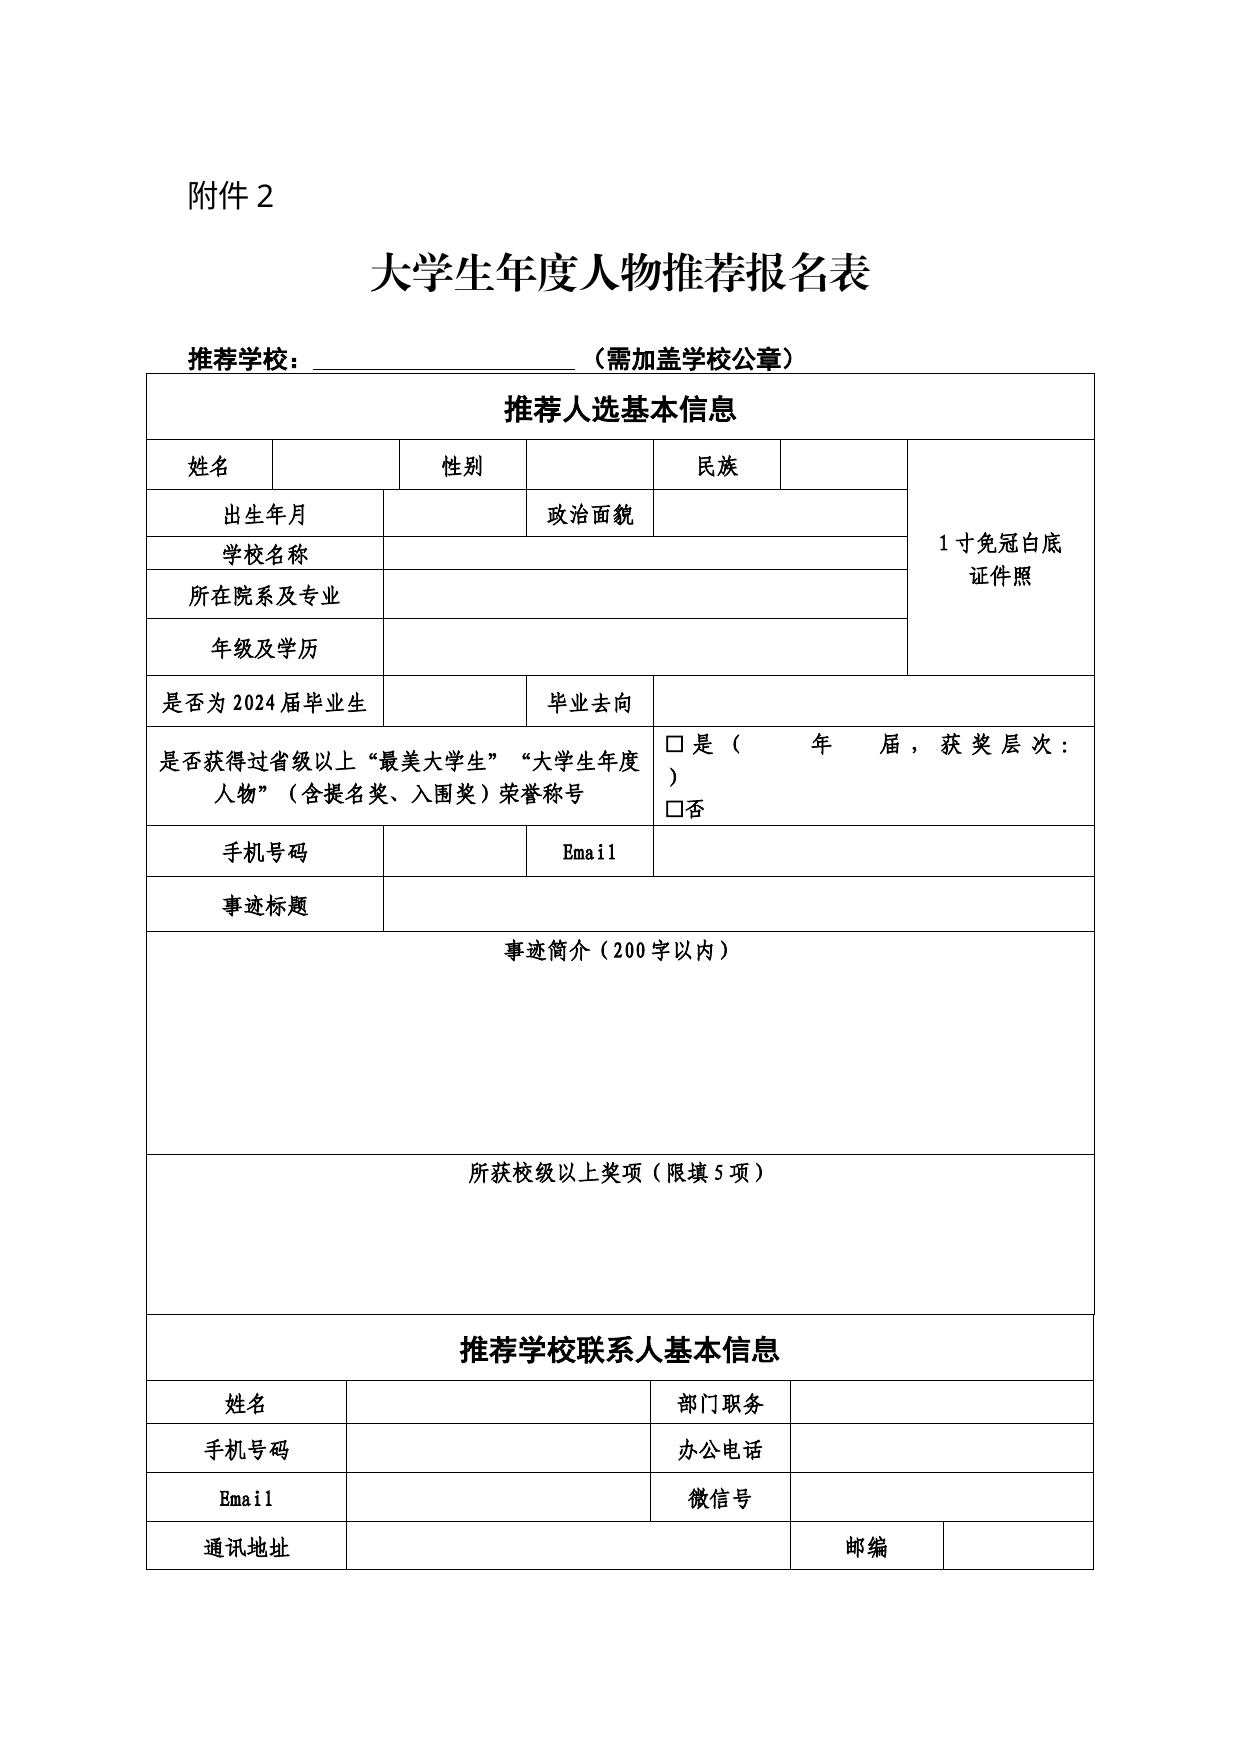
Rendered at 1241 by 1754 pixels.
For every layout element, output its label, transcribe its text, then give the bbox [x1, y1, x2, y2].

table_cell [791, 1424, 1093, 1472]
table_cell [384, 619, 907, 675]
table_cell 姓名 [147, 1381, 346, 1423]
table_cell [654, 490, 907, 536]
table_cell 1寸免冠白底 证件照 [908, 440, 1094, 675]
table_cell [273, 440, 399, 489]
table_cell 姓名 [147, 440, 272, 489]
table_cell 民族 [654, 440, 780, 489]
table_cell 微信号 [651, 1473, 790, 1521]
table_cell [791, 1473, 1093, 1521]
table_cell 是否为2024届毕业生 [147, 676, 383, 726]
table_cell [384, 537, 907, 569]
table_cell 办公电话 [651, 1424, 790, 1472]
table_cell [654, 826, 1094, 876]
table_cell 毕业去向 [527, 676, 653, 726]
table_cell 性别 [400, 440, 526, 489]
table_cell [347, 1381, 650, 1423]
table_cell [384, 570, 907, 618]
text 推荐学校： （需加盖学校公章） [187, 341, 1053, 373]
table_cell [384, 490, 526, 536]
table_cell 邮编 [791, 1522, 943, 1569]
table_cell 是否获得过省级以上“最美大学生”“大学生年度 人物”（含提名奖、入围奖）荣誉称号 [147, 727, 653, 824]
table_cell 是（ 年 届，获奖层次： ） 否 [654, 727, 1094, 824]
table_cell 事迹标题 [147, 877, 383, 931]
table_cell 出生年月 [147, 490, 383, 536]
table_cell [347, 1424, 650, 1472]
table_cell 政治面貌 [527, 490, 653, 536]
table_cell 推荐学校联系人基本信息 [147, 1315, 1093, 1380]
table_cell 年级及学历 [147, 619, 383, 675]
table_cell [347, 1522, 790, 1569]
table_cell 事迹简介（200字以内） [147, 932, 1094, 1154]
table_cell 部门职务 [651, 1381, 790, 1423]
table_header 推荐人选基本信息 [147, 374, 1094, 439]
table_cell 学校名称 [147, 537, 383, 569]
table_cell [781, 440, 907, 489]
text 大学生年度人物推荐报名表 [187, 243, 1053, 308]
table_cell [944, 1522, 1093, 1569]
text 附件2 [187, 162, 1053, 227]
table_cell [384, 826, 526, 876]
table_cell [527, 440, 653, 489]
table_cell Email [147, 1473, 346, 1521]
table_cell 手机号码 [147, 826, 383, 876]
table_cell [791, 1381, 1093, 1423]
table_cell 所在院系及专业 [147, 570, 383, 618]
table_cell [384, 877, 1094, 931]
table_cell [347, 1473, 650, 1521]
table_cell 手机号码 [147, 1424, 346, 1472]
table_cell [654, 676, 1094, 726]
table_cell 通讯地址 [147, 1522, 346, 1569]
table_cell [384, 676, 526, 726]
table_cell Email [527, 826, 653, 876]
table_cell 所获校级以上奖项（限填5项） [147, 1155, 1094, 1314]
